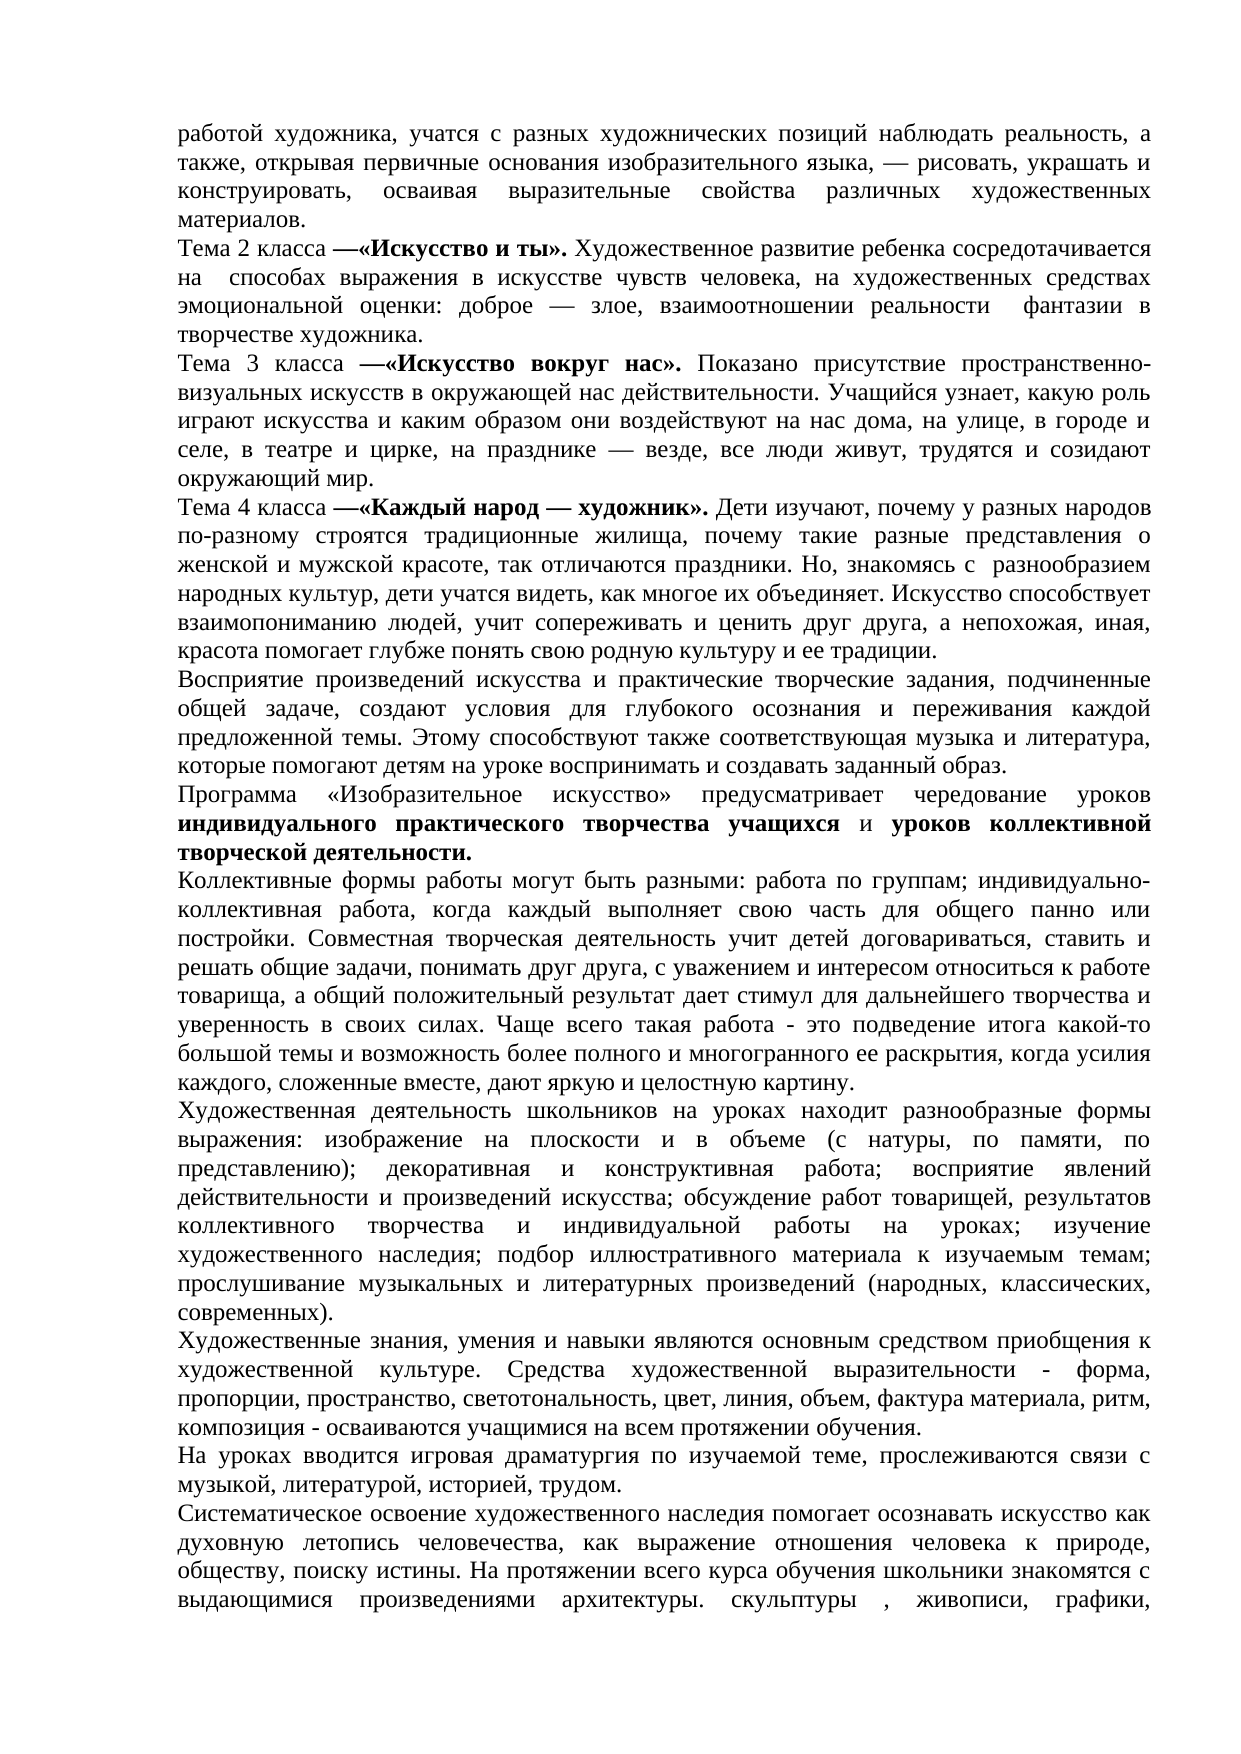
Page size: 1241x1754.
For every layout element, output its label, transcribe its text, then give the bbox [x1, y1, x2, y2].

text Тема 4 класса —«Каждый народ — художник». Дети изучают, почему у разных народов по-разному строятся традиционные жилища, почему такие разные представления о женской и мужской красоте, так отличаются праздники. Но, знакомясь с разнообразием народных культур, дети учатся видеть, как многое их объединяет. Искусство способствует взаимопониманию людей, учит сопереживать и ценить друг друга, а непохожая, иная, красота помогает глубже понять свою родную культуру и ее традиции. [177, 492, 1152, 664]
text Коллективные формы работы могут быть разными: работа по группам; индивидуально-коллективная работа, когда каждый выполняет свою часть для общего панно или постройки. Совместная творческая деятельность учит детей договариваться, ставить и решать общие задачи, понимать друг друга, с уважением и интересом относиться к работе товарища, а общий положительный результат дает стимул для дальнейшего творчества и уверенность в своих силах. Чаще всего такая работа - это подведение итога какой-то большой темы и возможность более полного и многогранного ее раскрытия, когда усилия каждого, сложенные вместе, дают яркую и целостную картину. [177, 866, 1152, 1096]
text Тема 2 класса —«Искусство и ты». Художественное развитие ребенка сосредотачивается на способах выражения в искусстве чувств человека, на художественных средствах эмоциональной оценки: доброе — злое, взаимоотношении реальности фантазии в творчестве художника. [177, 233, 1152, 348]
text На уроках вводится игровая драматургия по изучаемой теме, прослеживаются связи с музыкой, литературой, историей, трудом. [177, 1441, 1152, 1498]
text Художественные знания, умения и навыки являются основным средством приобщения к художественной культуре. Средства художественной выразительности - форма, пропорции, пространство, светотональность, цвет, линия, объем, фактура материала, ритм, композиция - осваиваются учащимися на всем протяжении обучения. [177, 1326, 1152, 1441]
text Тема 3 класса —«Искусство вокруг нас». Показано присутствие пространственно-визуальных искусств в окружающей нас действительности. Учащийся узнает, какую роль играют искусства и каким образом они воздействуют на нас дома, на улице, в городе и селе, в театре и цирке, на празднике — везде, все люди живут, трудятся и созидают окружающий мир. [177, 348, 1152, 492]
text Художественная деятельность школьников на уроках находит разнообразные формы выражения: изображение на плоскости и в объеме (с натуры, по памяти, по представлению); декоративная и конструктивная работа; восприятие явлений действительности и произведений искусства; обсуждение работ товарищей, результатов коллективного творчества и индивидуальной работы на уроках; изучение художественного наследия; подбор иллюстративного материала к изучаемым темам; прослушивание музыкальных и литературных произведений (народных, классических, современных). [177, 1096, 1152, 1326]
text Программа «Изобразительное искусство» предусматривает чередование уроков индивидуального практического творчества учащихся и уроков коллективной творческой деятельности. [177, 779, 1152, 866]
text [177, 118, 1152, 233]
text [177, 1498, 1152, 1613]
text Восприятие произведений искусства и практические творческие задания, подчиненные общей задаче, создают условия для глубокого осознания и переживания каждой предложенной темы. Этому способствуют также соответствующая музыка и литература, которые помогают детям на уроке воспринимать и создавать заданный образ. [177, 664, 1152, 779]
